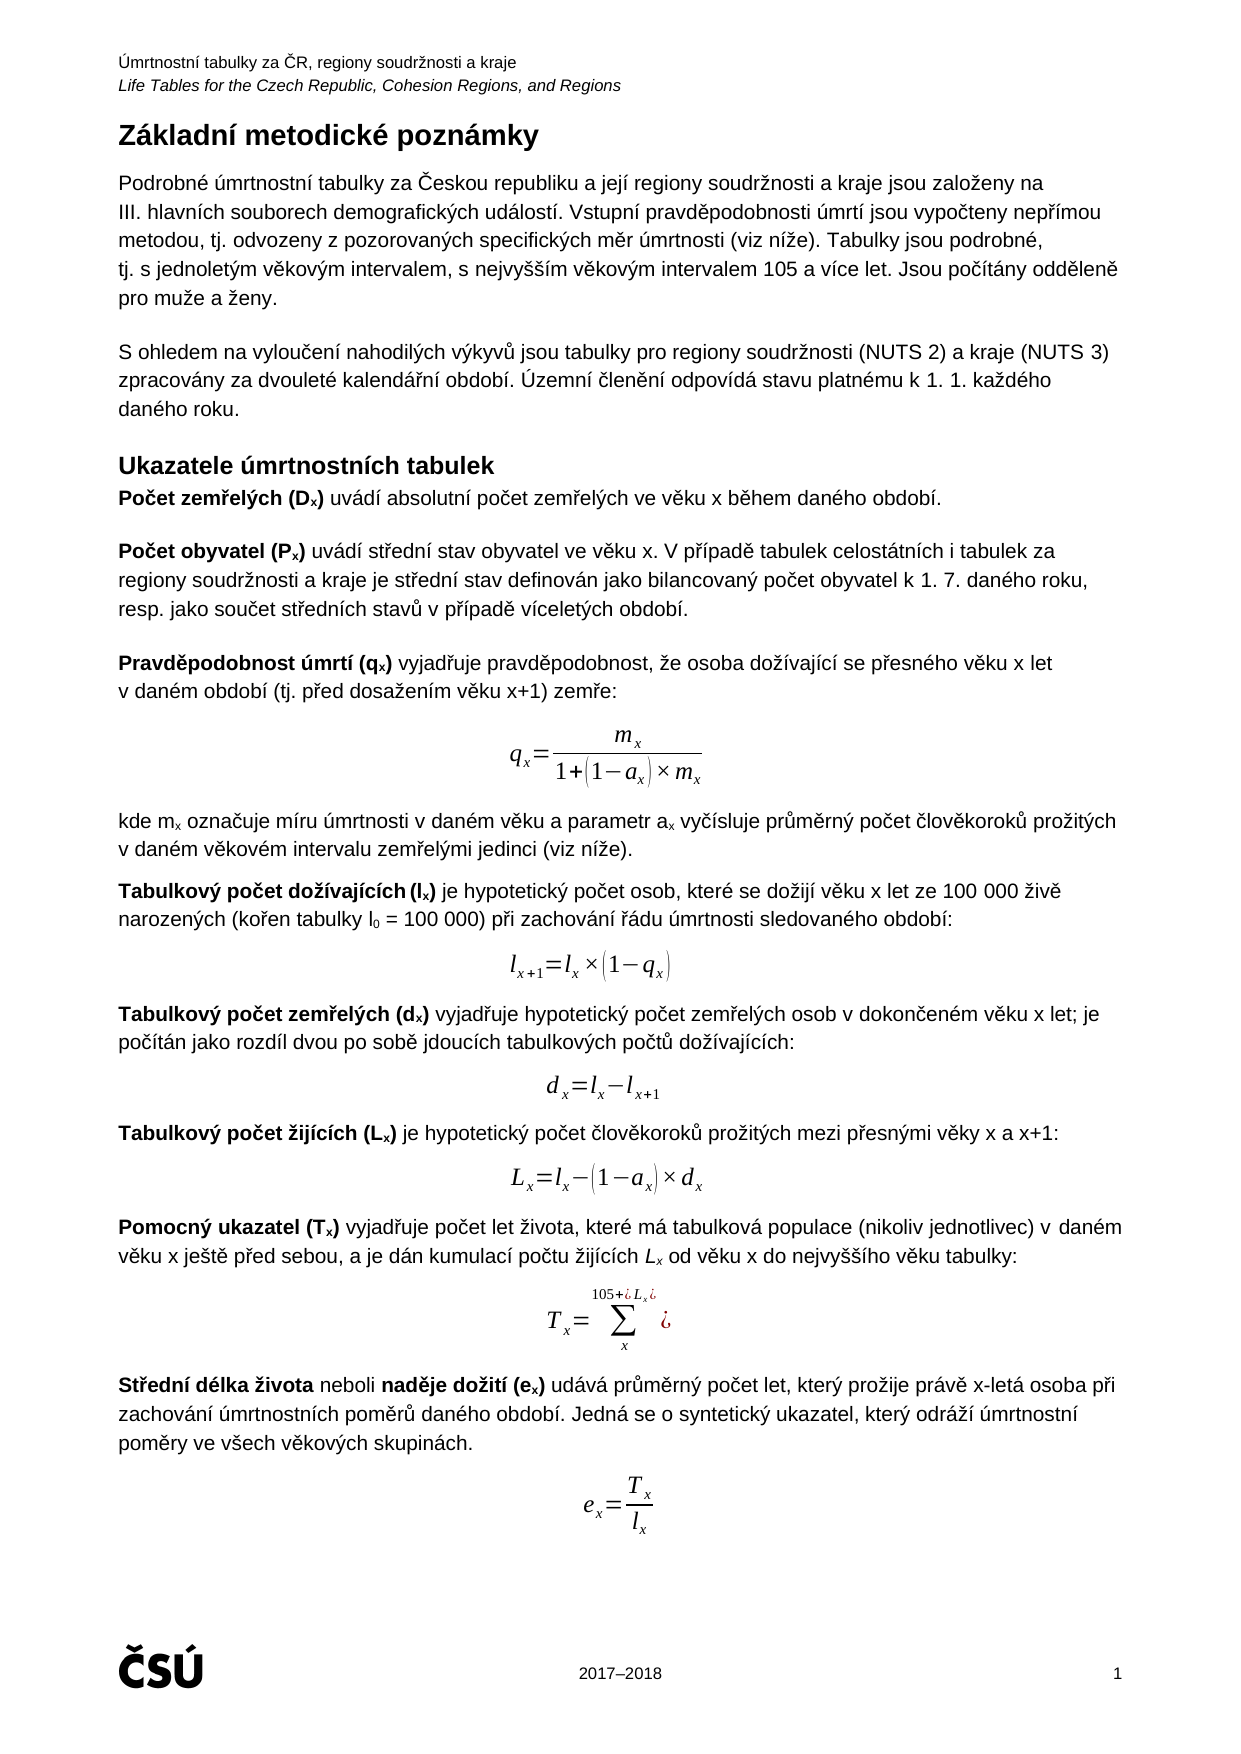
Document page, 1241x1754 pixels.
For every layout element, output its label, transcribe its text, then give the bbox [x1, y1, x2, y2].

text Střední délka života neboli naděje dožití (ex) udává průměrný počet let, který prožije právě x-letá osoba při zachování úmrtnostních poměrů daného období. Jedná se o syntetický ukazatel, který odráží úmrtnostní poměry ve všech věkových skupinách. [118, 1373, 1122, 1454]
text Podrobné úmrtnostní tabulky za Českou republiku a její regiony soudržnosti a kraje jsou založeny na III. hlavních souborech demografických událostí. Vstupní pravděpodobnosti úmrtí jsou vypočteny nepřímou metodou, tj. odvozeny z pozorovaných specifických měr úmrtnosti (viz níže). Tabulky jsou podrobné, tj. s jednoletým věkovým intervalem, s nejvyšším věkovým intervalem 105 a více let. Jsou počítány odděleně pro muže a ženy. [118, 171, 1122, 310]
subtitle Základní metodické poznámky [118, 118, 1122, 152]
text Pravděpodobnost úmrtí (qx) vyjadřuje pravděpodobnost, že osoba dožívající se přesného věku x let v daném období (tj. před dosažením věku x+1) zemře: [118, 650, 1122, 703]
text Tabulkový počet žijících (Lx) je hypotetický počet člověkoroků prožitých mezi přesnými věky x a x+1: [118, 1121, 1122, 1145]
text kde mx označuje míru úmrtnosti v daném věku a parametr ax vyčísluje průměrný počet člověkoroků prožitých v daném věkovém intervalu zemřelými jedinci (viz níže). [118, 808, 1122, 861]
picture [118, 1643, 203, 1689]
text Tabulkový počet dožívajících (lx) je hypotetický počet osob, které se dožijí věku x let ze 100 000 živě narozených (kořen tabulky l0 = 100 000) při zachování řádu úmrtnosti sledovaného období: [118, 878, 1122, 931]
text Tabulkový počet zemřelých (dx) vyjadřuje hypotetický počet zemřelých osob v dokončeném věku x let; je počítán jako rozdíl dvou po sobě jdoucích tabulkových počtů dožívajících: [118, 1001, 1122, 1054]
text Pomocný ukazatel (Tx) vyjadřuje počet let života, které má tabulková populace (nikoliv jednotlivec) v daném věku x ještě před sebou, a je dán kumulací počtu žijících Lx od věku x do nejvyššího věku tabulky: [118, 1215, 1122, 1268]
text Počet obyvatel (Px) uvádí střední stav obyvatel ve věku x. V případě tabulek celostátních i tabulek za regiony soudržnosti a kraje je střední stav definován jako bilancovaný počet obyvatel k 1. 7. daného roku, resp. jako součet středních stavů v případě víceletých období. [118, 539, 1122, 621]
subtitle Ukazatele úmrtnostních tabulek [118, 451, 1122, 479]
text Počet zemřelých (Dx) uvádí absolutní počet zemřelých ve věku x během daného období. [118, 485, 1122, 509]
text S ohledem na vyloučení nahodilých výkyvů jsou tabulky pro regiony soudržnosti (NUTS 2) a kraje (NUTS 3) zpracovány za dvouleté kalendářní období. Územní členění odpovídá stavu platnému k 1. 1. každého daného roku. [118, 339, 1122, 421]
